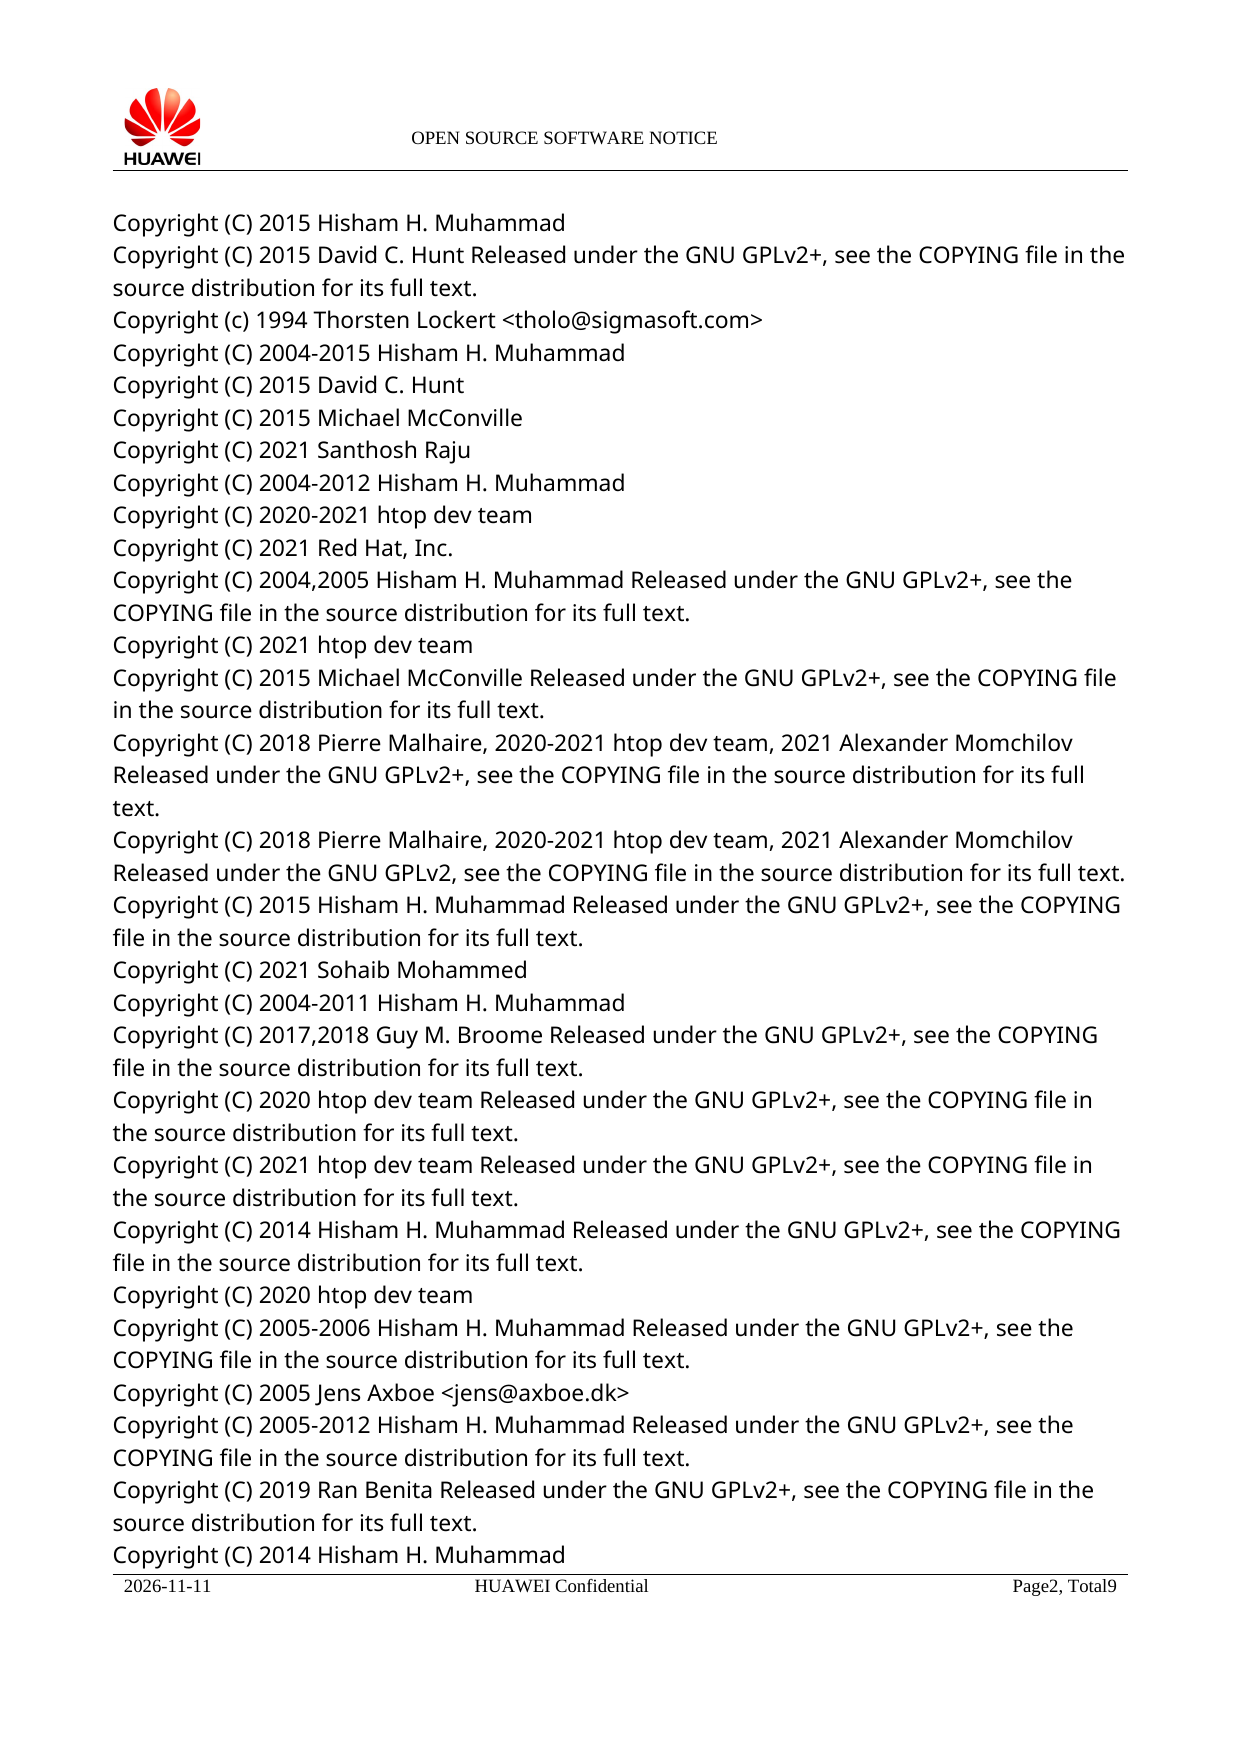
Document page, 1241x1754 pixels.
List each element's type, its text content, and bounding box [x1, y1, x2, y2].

picture [124, 88, 201, 165]
